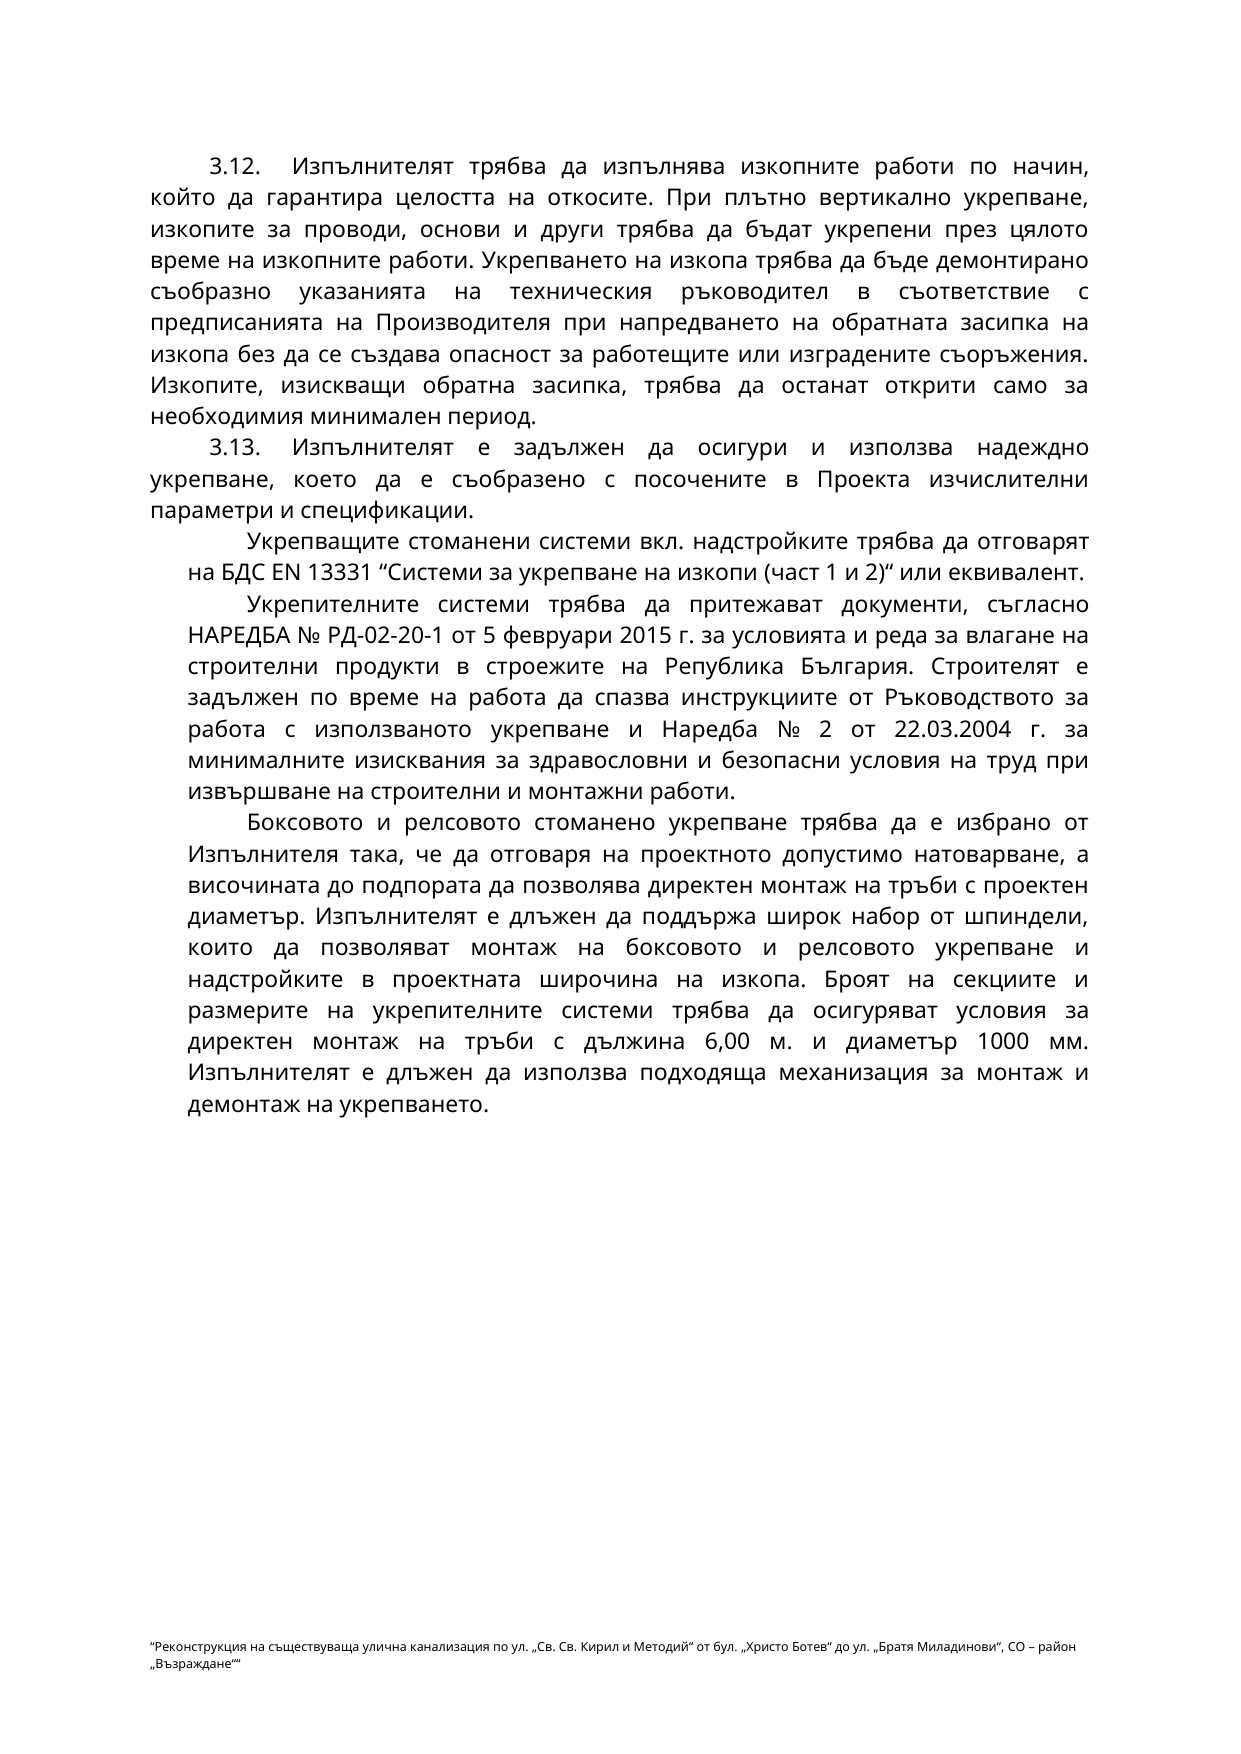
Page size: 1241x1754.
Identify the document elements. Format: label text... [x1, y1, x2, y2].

text Укрепителните системи трябва да притежават документи, съгласно НАРЕДБА № РД-02-20-1 от 5 февруари 2015 г. за условията и реда за влагане на строителни продукти в строежите на Република България. Строителят е задължен по време на работа да спазва инструкциите от Ръководството за работа с използваното укрепване и Наредба № 2 от 22.03.2004 г. за минималните изисквания за здравословни и безопасни условия на труд при извършване на строителни и монтажни работи. [187, 587, 1090, 806]
list Изпълнителят трябва да изпълнява изкопните работи по начин, който да гарантира целостта на откосите. При плътно вертикално укрепване, изкопите за проводи, основи и други трябва да бъдат укрепени през цялото време на изкопните работи. Укрепването на изкопа трябва да бъде демонтирано съобразно указанията на техническия ръководител в съответствие с предписанията на Производителя при напредването на обратната засипка на изкопа без да се създава опасност за работещите или изградените съоръжения. Изкопите, изискващи обратна засипка, трябва да останат открити само за необходимия минимален период. [150, 150, 1090, 431]
list Изпълнителят e задължен да осигури и използва надеждно укрепване, което да е съобразено с посочените в Проекта изчислителни параметри и спецификации. [150, 431, 1090, 525]
text Укрепващите стоманени системи вкл. надстройките трябва да отговарят на БДС EN 13331 “Системи за укрепване на изкопи (част 1 и 2)“ или еквивалент. [187, 525, 1090, 587]
text Боксовото и релсовото стоманено укрепване трябва да е избрано от Изпълнителя така, че да отговаря на проектното допустимо натоварване, а височината до подпората да позволява директен монтаж на тръби с проектен диаметър. Изпълнителят е длъжен да поддържа широк набор от шпиндели, които да позволяват монтаж на боксовото и релсовото укрепване и надстройките в проектната широчина на изкопа. Броят на секциите и размерите на укрепителните системи трябва да осигуряват условия за директен монтаж на тръби с дължина 6,00 м. и диаметър 1000 мм. Изпълнителят е длъжен да използва подходяща механизация за монтаж и демонтаж на укрепването. [187, 806, 1090, 1119]
